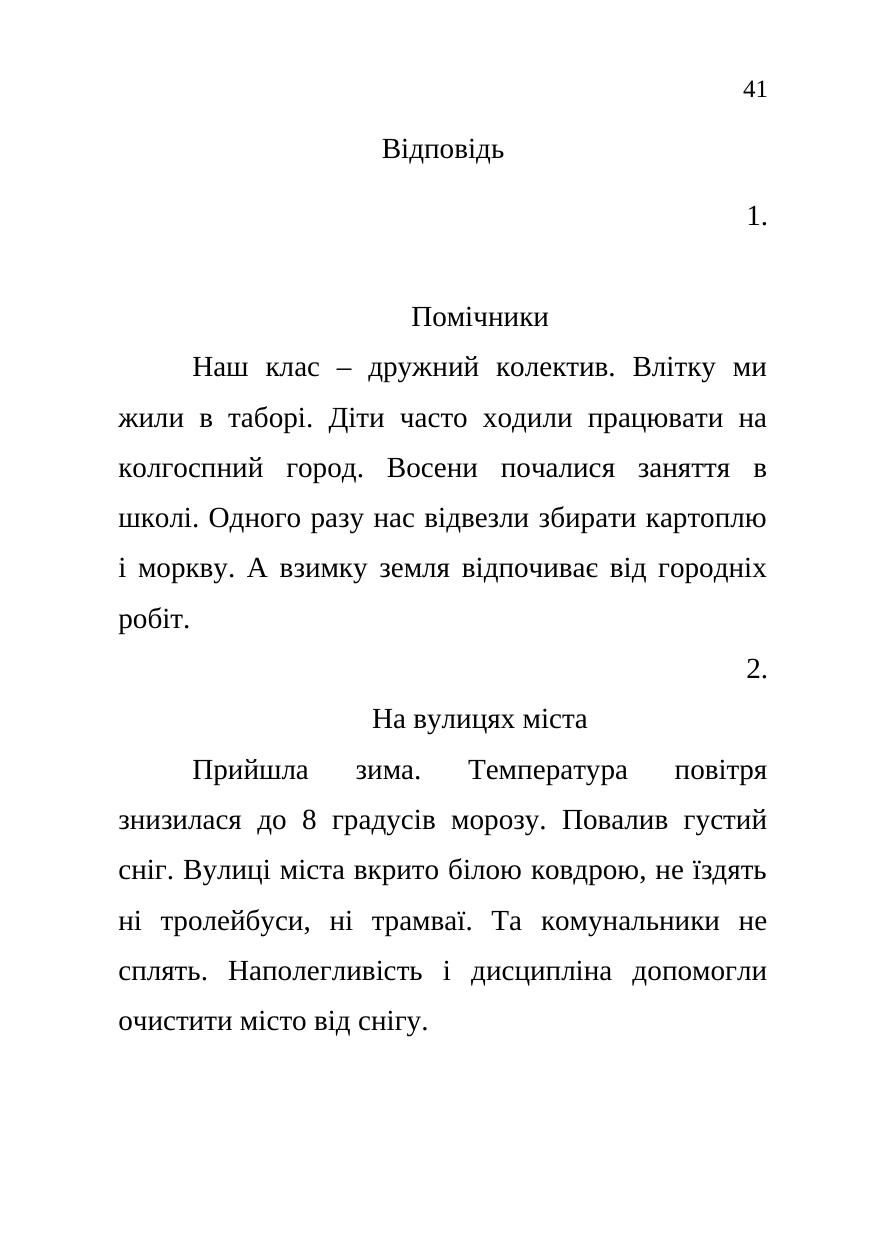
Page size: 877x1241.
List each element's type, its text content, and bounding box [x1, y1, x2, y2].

text На вулицях міста [118, 702, 768, 735]
text Відповідь [118, 131, 768, 165]
text 2. [118, 651, 768, 685]
text Прийшла зима. Температура повітря знизилася до 8 градусів морозу. Повалив густий сніг. Вулиці міста вкрито білою ковдрою, не їздять ні тролейбуси, ні трамваї. Та комунальники не сплять. Наполегливість і дисципліна допомогли очистити місто від снігу. [118, 752, 768, 1037]
text Наш клас – дружний колектив. Влітку ми жили в таборі. Діти часто ходили працювати на колгоспний город. Восени почалися заняття в школі. Одного разу нас відвезли збирати картоплю і моркву. А взимку земля відпочиває від городніх робіт. [118, 349, 768, 634]
text 1. [118, 198, 768, 232]
text Помічники [118, 299, 768, 333]
